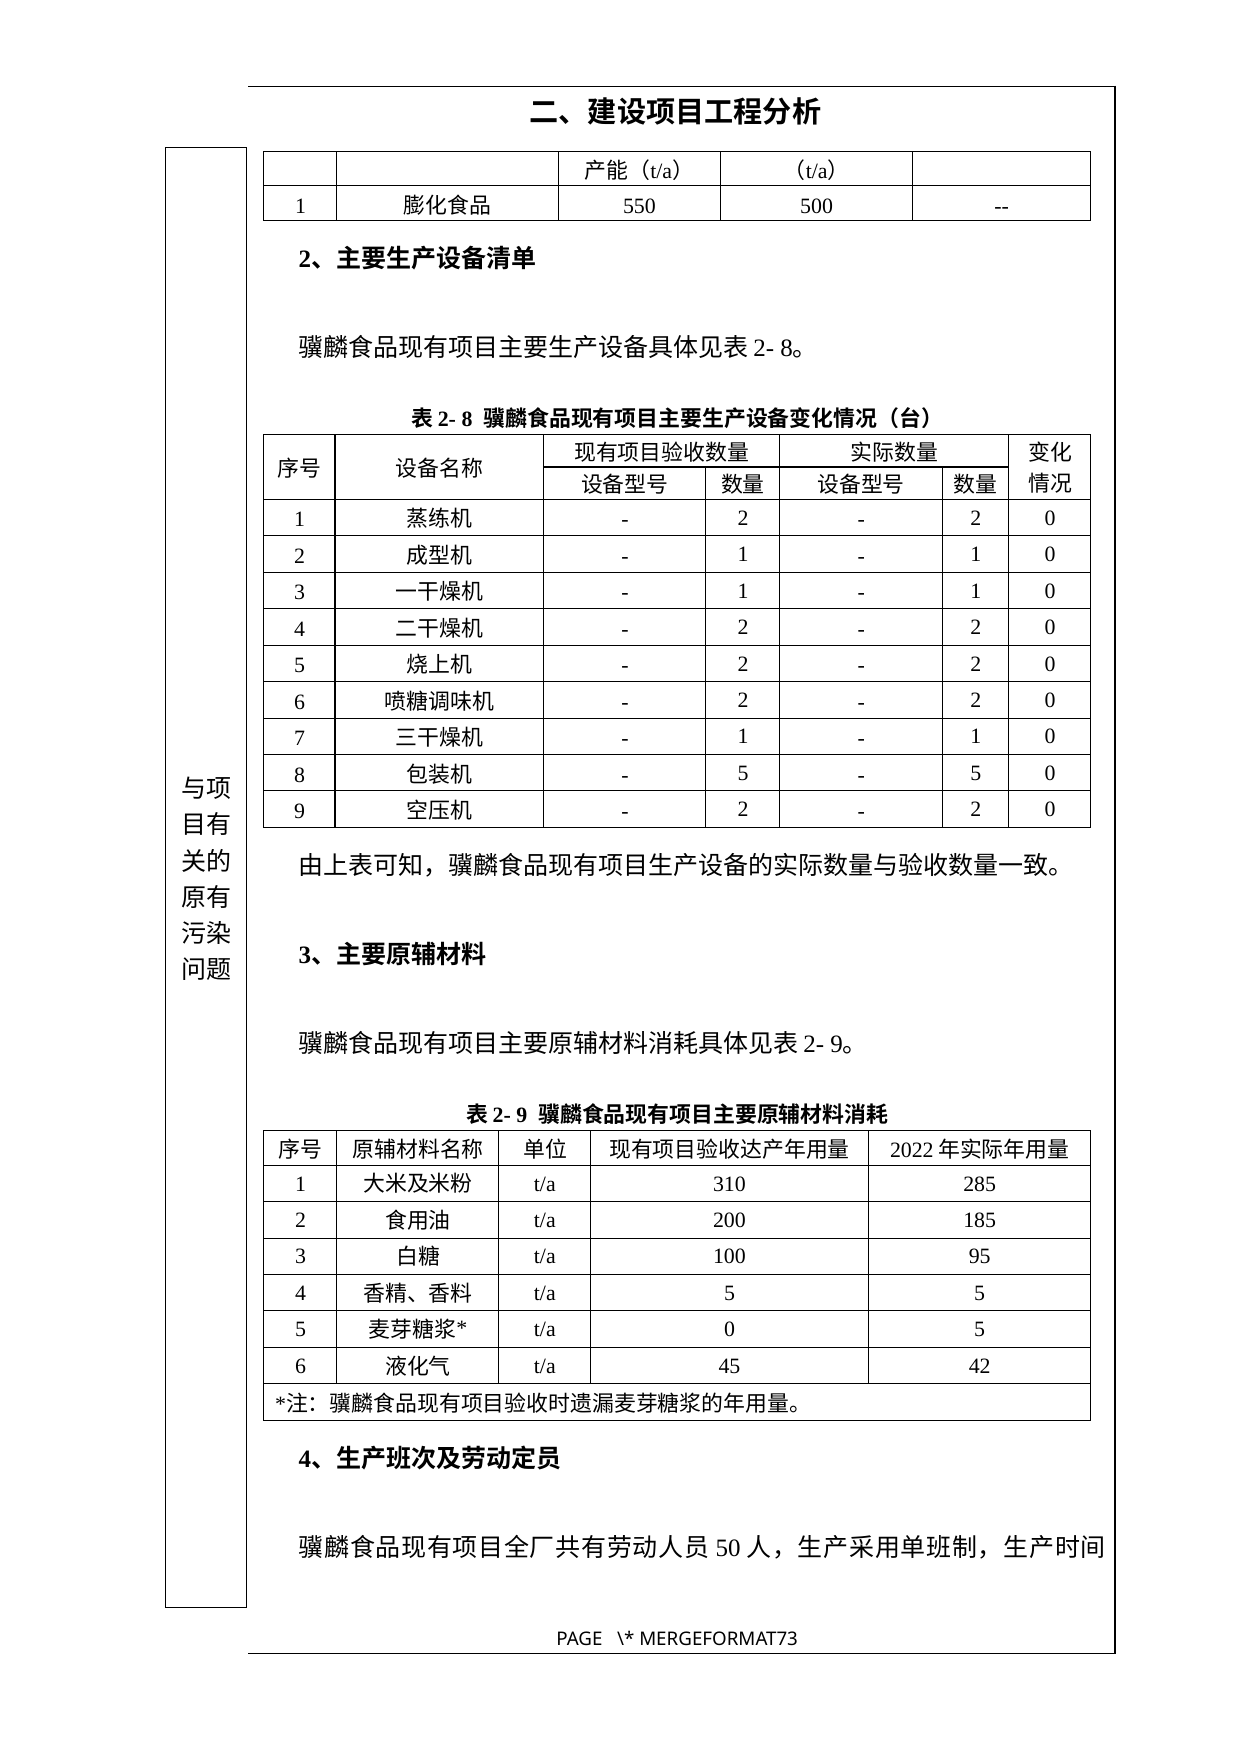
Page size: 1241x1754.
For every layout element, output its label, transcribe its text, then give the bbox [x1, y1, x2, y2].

table_cell 2 [706, 646, 779, 681]
table_cell 1 [264, 1166, 336, 1201]
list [248, 1510, 1106, 1581]
text 2、主要生产设备清单 [248, 221, 1106, 292]
table_cell 5 [706, 755, 779, 790]
table_header 序号 [264, 435, 334, 499]
table_cell - [544, 755, 705, 790]
table_cell - [544, 719, 705, 754]
table_header 原辅材料名称 [337, 1131, 498, 1164]
table_cell - [780, 755, 942, 790]
table_header 设备名称 [336, 435, 543, 499]
text 表2- 8 骥麟食品现有项目主要生产设备变化情况（台） [248, 399, 1106, 434]
table_cell 1 [706, 573, 779, 608]
table_header 序号 [264, 152, 336, 185]
table_cell 3 [264, 573, 334, 608]
table_cell 1 [264, 500, 334, 535]
table_cell 9 [264, 791, 334, 827]
table_cell 数量 [943, 468, 1008, 499]
table_cell 100 [591, 1239, 868, 1274]
text 4、生产班次及劳动定员 [248, 1421, 1106, 1492]
table_cell 2 [943, 682, 1008, 717]
table_cell 3 [264, 1239, 336, 1274]
table_cell 5 [943, 755, 1008, 790]
table_cell - [544, 609, 705, 644]
table_cell 200 [591, 1202, 868, 1237]
table_cell 2 [706, 500, 779, 535]
table_cell 膨化食品 [337, 186, 558, 220]
table_cell 1 [943, 719, 1008, 754]
table_header 2022年实际年用量 [869, 1131, 1090, 1164]
table_cell t/a [499, 1311, 590, 1347]
table_cell 空压机 [336, 791, 543, 827]
table_cell t/a [499, 1202, 590, 1237]
table_cell - [544, 536, 705, 572]
table_cell 5 [869, 1311, 1090, 1347]
table_cell 5 [264, 1311, 336, 1347]
table_cell 5 [264, 646, 334, 681]
table_cell 液化气 [337, 1348, 498, 1383]
table_cell 500 [721, 186, 912, 220]
table_cell 成型机 [336, 536, 543, 572]
table_cell 42 [869, 1348, 1090, 1383]
table_cell 0 [1009, 536, 1090, 572]
table_cell 白糖 [337, 1239, 498, 1274]
table_cell 4 [264, 1275, 336, 1310]
text 由上表可知，骥麟食品现有项目生产设备的实际数量与验收数量一致。 [248, 828, 1106, 899]
table_cell 0 [1009, 755, 1090, 790]
table_cell - [544, 682, 705, 717]
table_cell 香精、香料 [337, 1275, 498, 1310]
table_cell 0 [1009, 719, 1090, 754]
table_cell - [780, 791, 942, 827]
table_cell - [780, 573, 942, 608]
table_cell 2 [943, 500, 1008, 535]
table_cell 0 [1009, 791, 1090, 827]
table_cell - [544, 500, 705, 535]
table_cell - [544, 646, 705, 681]
table_cell - [780, 536, 942, 572]
table_cell - [780, 719, 942, 754]
table_cell 2 [706, 682, 779, 717]
table_cell 7 [264, 719, 334, 754]
table_cell t/a [499, 1275, 590, 1310]
table_cell 数量 [706, 468, 779, 499]
table_cell 1 [264, 186, 336, 220]
text 骥麟食品现有项目主要原辅材料消耗具体见表2- 9。 [248, 1006, 1106, 1077]
table_header 备注 [913, 152, 1090, 185]
table_cell 285 [869, 1166, 1090, 1201]
table_cell 设备型号 [780, 468, 942, 499]
table_cell - [780, 646, 942, 681]
table_header 实际数量 [780, 435, 1008, 466]
table_cell 2 [943, 791, 1008, 827]
table_cell 6 [264, 1348, 336, 1383]
text 骥麟食品现有项目主要生产设备具体见表2- 8。 [248, 310, 1106, 381]
table_cell 185 [869, 1202, 1090, 1237]
table_header 单位 [499, 1131, 590, 1164]
table_cell t/a [499, 1348, 590, 1383]
table_cell 6 [264, 682, 334, 717]
table_cell 食用油 [337, 1202, 498, 1237]
table_cell 0 [1009, 682, 1090, 717]
table_cell 1 [706, 719, 779, 754]
table_header 现有项目验收数量 [544, 435, 779, 466]
table_cell 0 [1009, 646, 1090, 681]
table_cell 一干燥机 [336, 573, 543, 608]
table_header 产品名称 [337, 152, 558, 185]
table_cell 包装机 [336, 755, 543, 790]
table_header 现有项目验收达产年用量 [591, 1131, 868, 1164]
table_header 现有项目验收产能（t/a） [559, 152, 720, 185]
table_cell 喷糖调味机 [336, 682, 543, 717]
text 3、主要原辅材料 [248, 917, 1106, 988]
table_cell 1 [943, 573, 1008, 608]
table_cell 烧上机 [336, 646, 543, 681]
table_cell 0 [1009, 573, 1090, 608]
table_cell - [780, 609, 942, 644]
table_cell - [544, 791, 705, 827]
table_cell 2 [706, 609, 779, 644]
table_cell 2 [264, 1202, 336, 1237]
table_cell 蒸练机 [336, 500, 543, 535]
table_cell 550 [559, 186, 720, 220]
table_cell 二干燥机 [336, 609, 543, 644]
table_cell 2 [943, 609, 1008, 644]
table_cell 三干燥机 [336, 719, 543, 754]
table_cell 5 [869, 1275, 1090, 1310]
table_cell *注：骥麟食品现有项目验收时遗漏麦芽糖浆的年用量。 [264, 1384, 1090, 1420]
table_cell - [780, 682, 942, 717]
table_cell 1 [706, 536, 779, 572]
table_cell 1 [943, 536, 1008, 572]
table_header 2022年实际产量（t/a） [721, 152, 912, 185]
table_cell 95 [869, 1239, 1090, 1274]
table_cell 0 [1009, 500, 1090, 535]
table_cell 设备型号 [544, 468, 705, 499]
table_header 变化情况 [1009, 435, 1090, 499]
table_cell 45 [591, 1348, 868, 1383]
table_cell t/a [499, 1166, 590, 1201]
table_cell 大米及米粉 [337, 1166, 498, 1201]
table_cell 310 [591, 1166, 868, 1201]
table_cell - [780, 500, 942, 535]
table_cell 0 [591, 1311, 868, 1347]
table_cell t/a [499, 1239, 590, 1274]
table_cell 2 [264, 536, 334, 572]
table_cell 8 [264, 755, 334, 790]
table_cell 2 [706, 791, 779, 827]
table_cell -- [913, 186, 1090, 220]
table_cell 0 [1009, 609, 1090, 644]
table_cell 2 [943, 646, 1008, 681]
table_cell - [544, 573, 705, 608]
table_cell 4 [264, 609, 334, 644]
table_cell 5 [591, 1275, 868, 1310]
table_cell 麦芽糖浆* [337, 1311, 498, 1347]
table_header 序号 [264, 1131, 336, 1164]
text 表2- 9 骥麟食品现有项目主要原辅材料消耗 [248, 1095, 1106, 1130]
